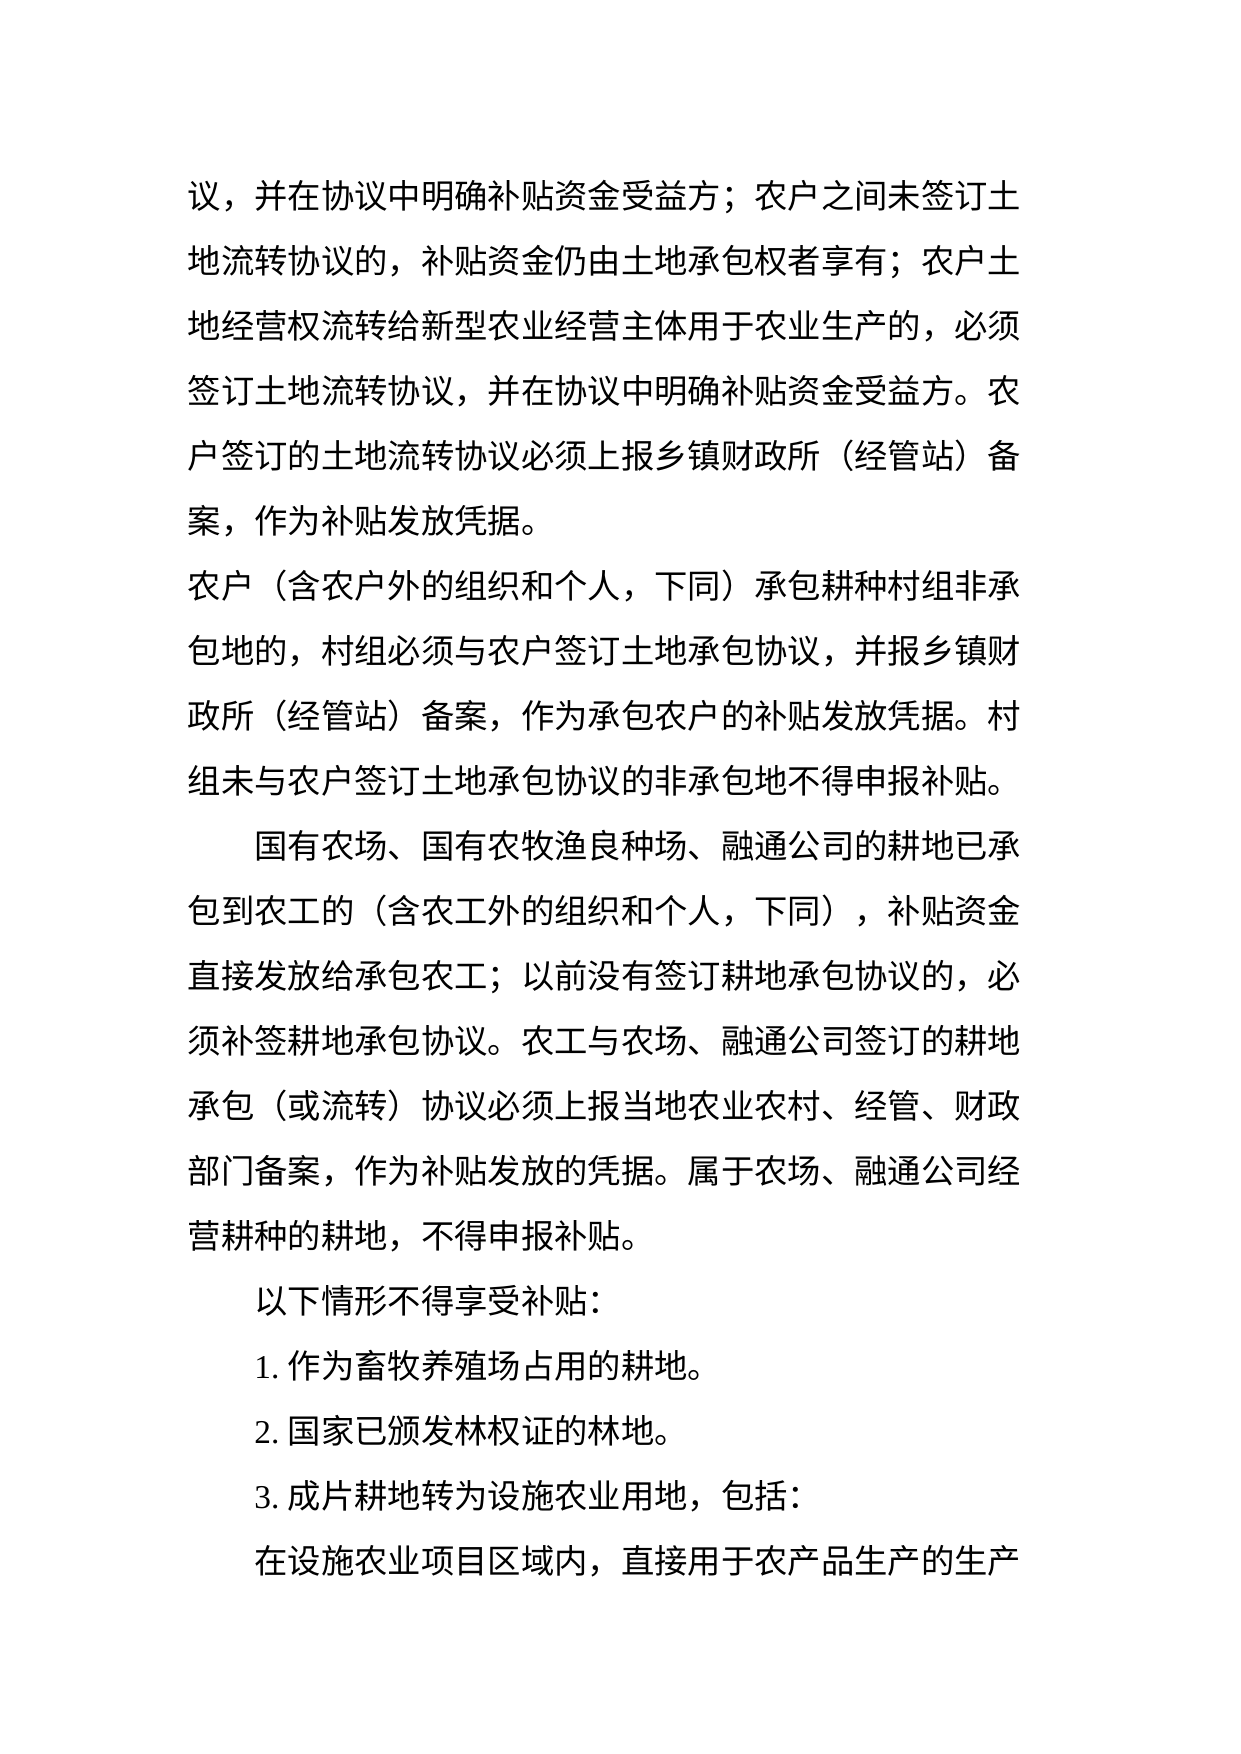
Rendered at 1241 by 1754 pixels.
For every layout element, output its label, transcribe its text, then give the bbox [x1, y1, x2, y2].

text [187, 1527, 1053, 1592]
text 2. 国家已颁发林权证的林地。 [187, 1397, 1053, 1462]
text 国有农场、国有农牧渔良种场、融通公司的耕地已承包到农工的（含农工外的组织和个人，下同），补贴资金直接发放给承包农工；以前没有签订耕地承包协议的，必须补签耕地承包协议。农工与农场、融通公司签订的耕地承包（或流转）协议必须上报当地农业农村、经管、财政部门备案，作为补贴发放的凭据。属于农场、融通公司经营耕种的耕地，不得申报补贴。 [187, 812, 1053, 1267]
text 1. 作为畜牧养殖场占用的耕地。 [187, 1332, 1053, 1397]
text 以下情形不得享受补贴： [187, 1267, 1053, 1332]
text 农户（含农户外的组织和个人，下同）承包耕种村组非承包地的，村组必须与农户签订土地承包协议，并报乡镇财政所（经管站）备案，作为承包农户的补贴发放凭据。村组未与农户签订土地承包协议的非承包地不得申报补贴。 [187, 552, 1053, 812]
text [187, 162, 1053, 552]
text 3. 成片耕地转为设施农业用地，包括： [187, 1462, 1053, 1527]
